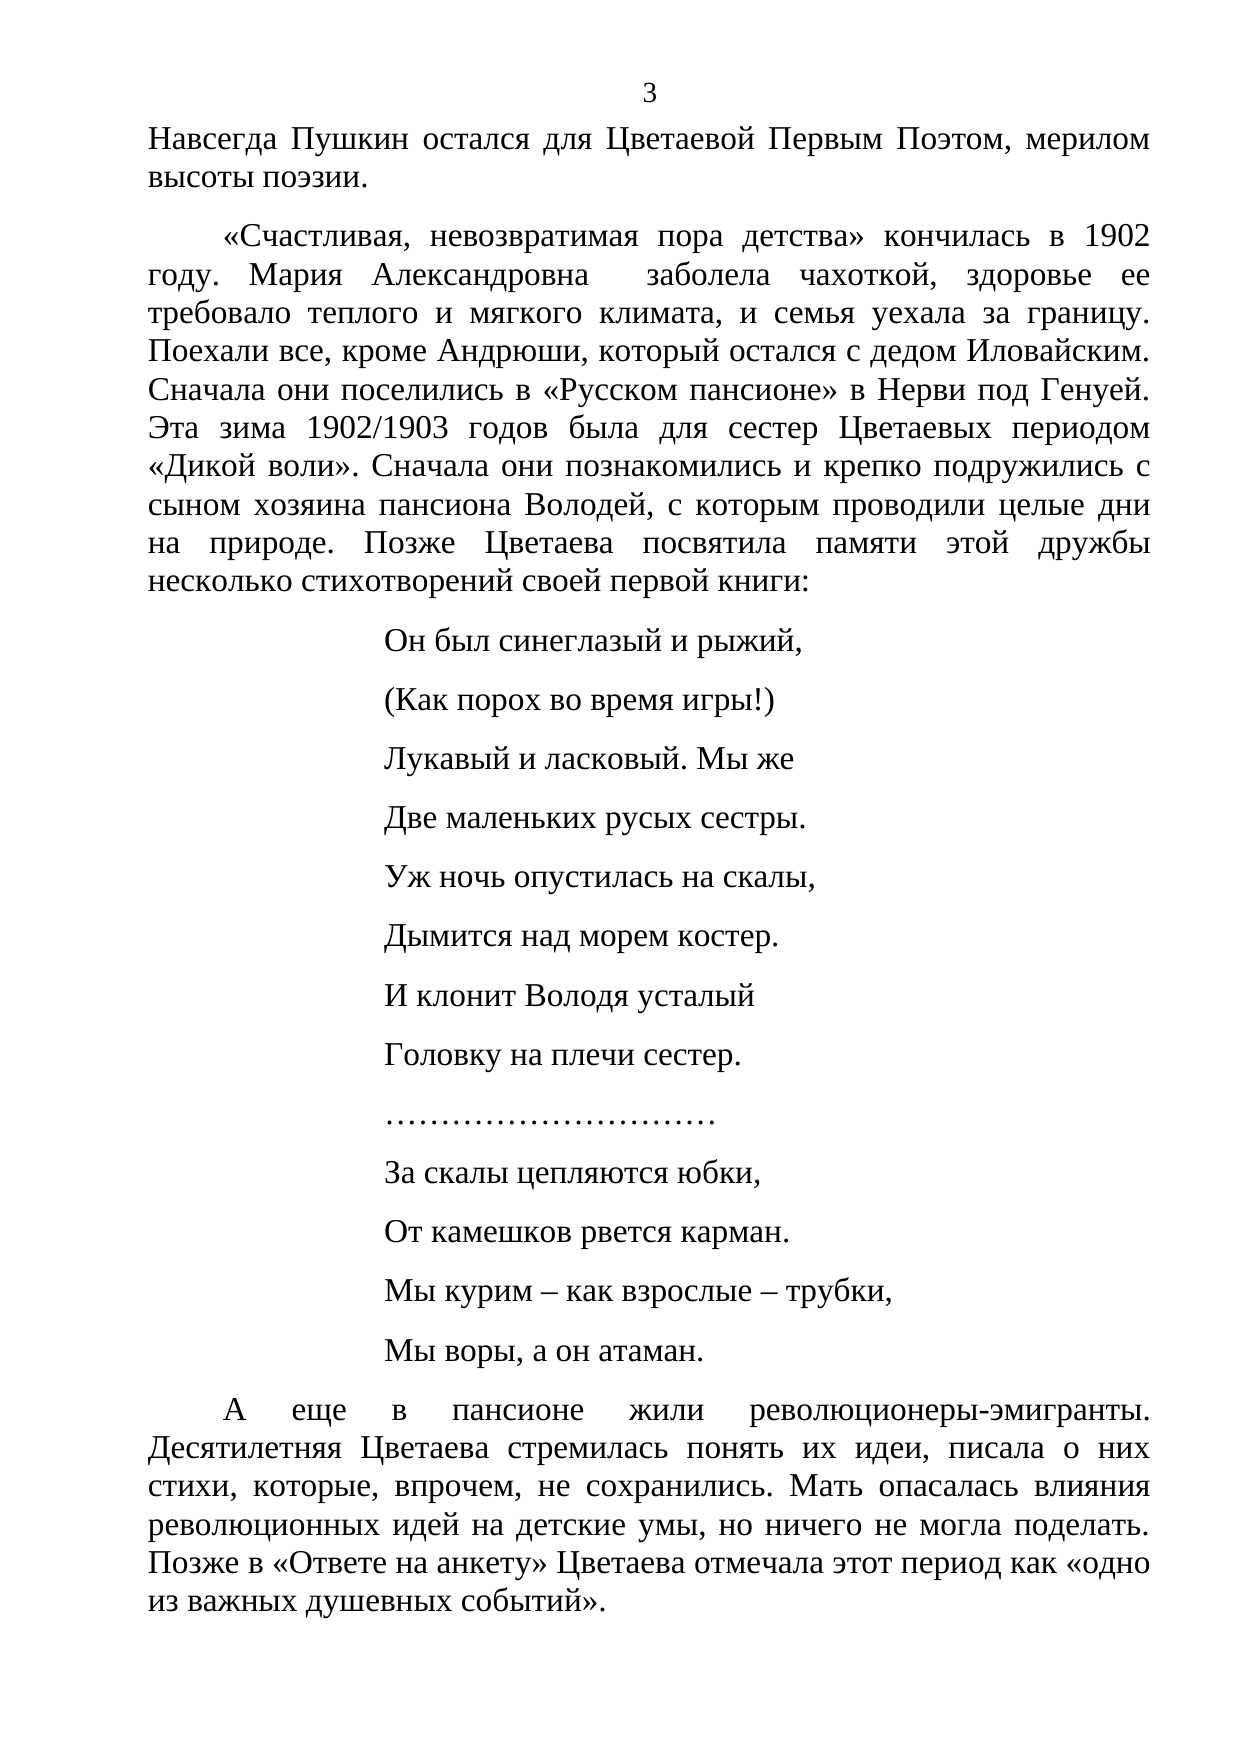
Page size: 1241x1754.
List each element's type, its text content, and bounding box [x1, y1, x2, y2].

text Две маленьких русых сестры. [384, 797, 1152, 836]
text (Как порох во время игры!) [384, 679, 1152, 717]
text Дымится над морем костер. [384, 916, 1152, 954]
text Он был синеглазый и рыжий, [384, 620, 1152, 658]
text Мы воры, а он атаман. [384, 1330, 1152, 1368]
text Уж ночь опустилась на скалы, [384, 856, 1152, 895]
text Лукавый и ласковый. Мы же [384, 738, 1152, 776]
text Мы курим – как взрослые – трубки, [384, 1271, 1152, 1309]
text «Счастливая, невозвратимая пора детства» кончилась в 1902 году. Мария Александровна заболела чахоткой, здоровье ее требовало теплого и мягкого климата, и семья уехала за границу. Поехали все, кроме Андрюши, который остался с дедом Иловайским. Сначала они поселились в «Русском пансионе» в Нерви под Генуей. Эта зима 1902/1903 годов была для сестер Цветаевых периодом «Дикой воли». Сначала они познакомились и крепко подружились с сыном хозяина пансиона Володей, с которым проводили целые дни на природе. Позже Цветаева посвятила памяти этой дружбы несколько стихотворений своей первой книги: [148, 216, 1152, 599]
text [148, 118, 1152, 195]
text А еще в пансионе жили революционеры-эмигранты. Десятилетняя Цветаева стремилась понять их идеи, писала о них стихи, которые, впрочем, не сохранились. Мать опасалась влияния революционных идей на детские умы, но ничего не могла поделать. Позже в «Ответе на анкету» Цветаева отмечала этот период как «одно из важных душевных событий». [148, 1389, 1152, 1619]
text От камешков рвется карман. [384, 1211, 1152, 1250]
text Головку на плечи сестер. [384, 1034, 1152, 1072]
text И клонит Володя усталый [384, 975, 1152, 1013]
text За скалы цепляются юбки, [384, 1152, 1152, 1191]
text ………………………… [384, 1093, 1152, 1131]
